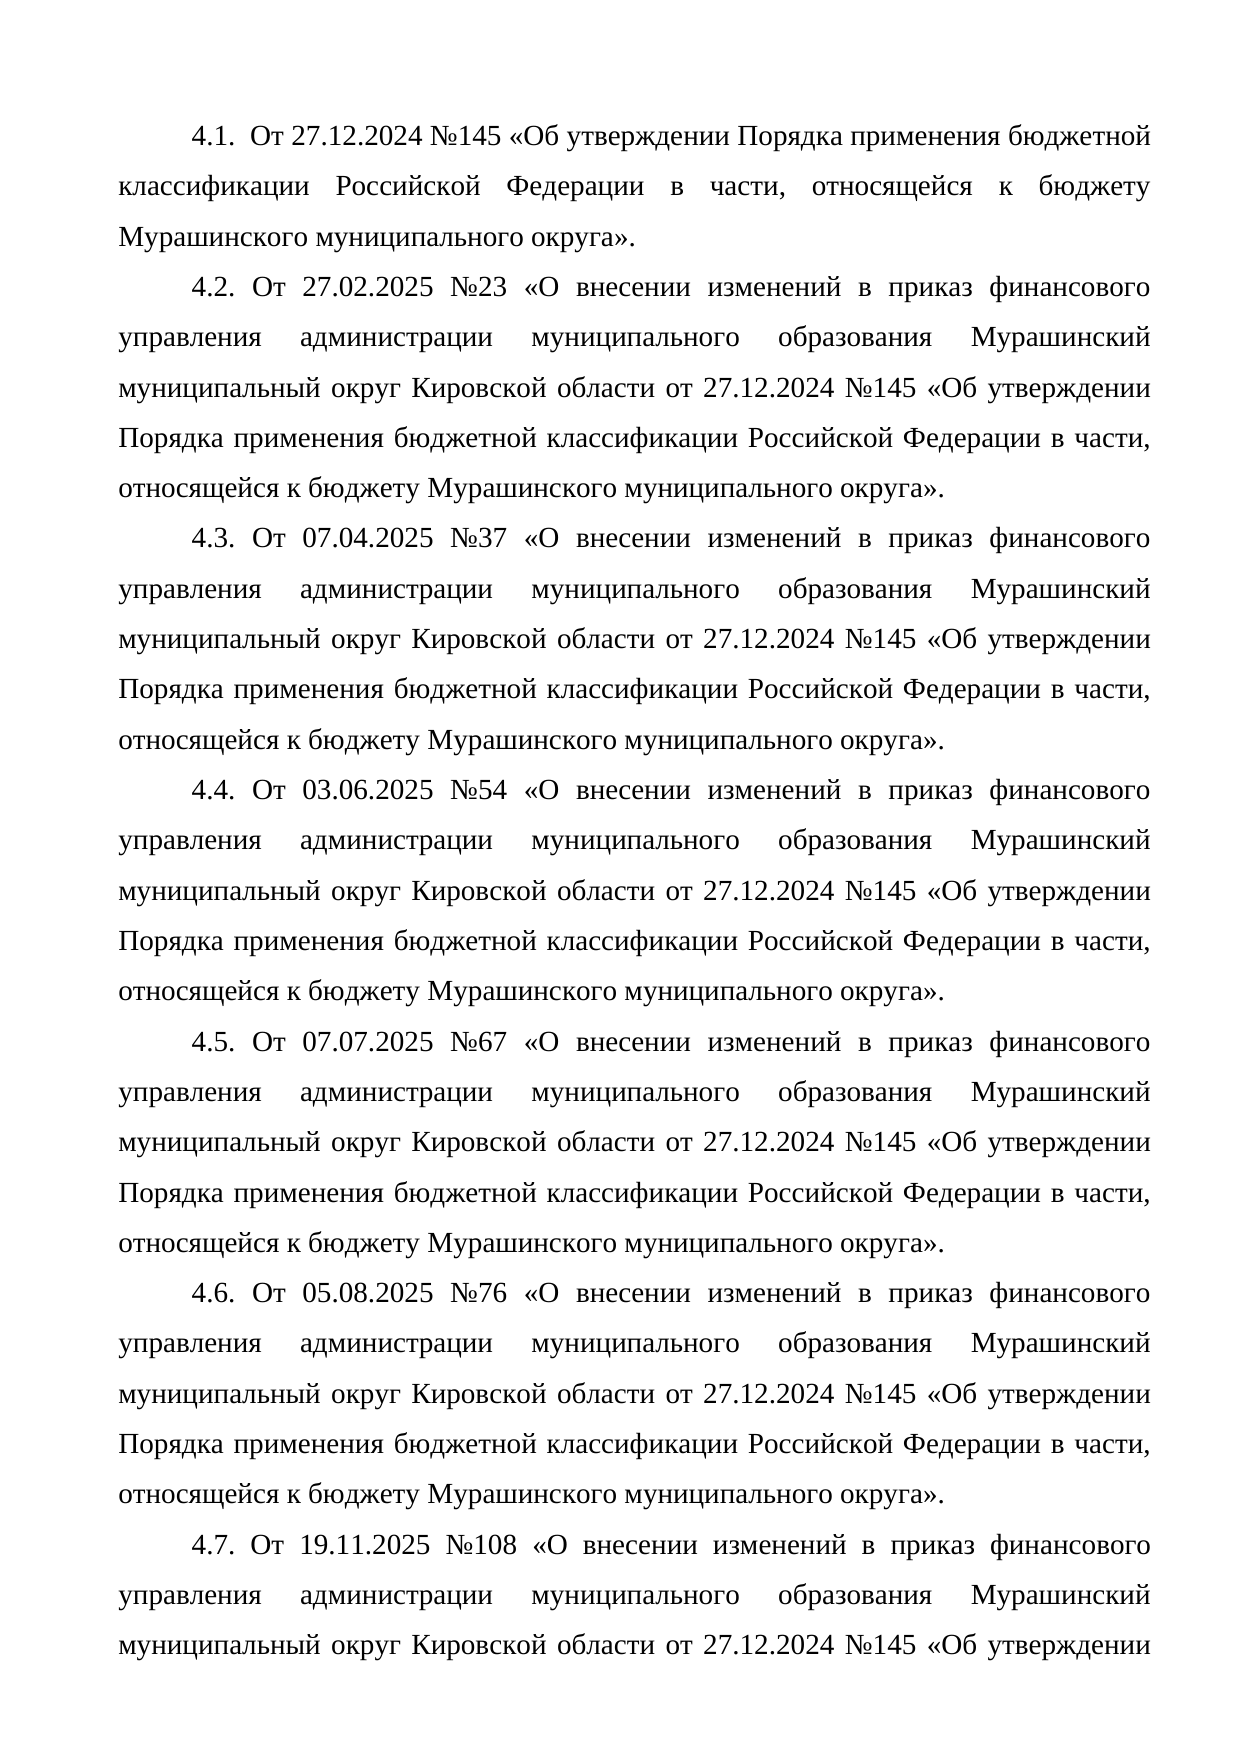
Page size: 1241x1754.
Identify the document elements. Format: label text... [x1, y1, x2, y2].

text 4.4. От 03.06.2025 №54 «О внесении изменений в приказ финансового управления администрации муниципального образования Мурашинский муниципальный округ Кировской области от 27.12.2024 №145 «Об утверждении Порядка применения бюджетной классификации Российской Федерации в части, относящейся к бюджету Мурашинского муниципального округа». [118, 772, 1152, 1007]
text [118, 1527, 1152, 1661]
text 4.6. От 05.08.2025 №76 «О внесении изменений в приказ финансового управления администрации муниципального образования Мурашинский муниципальный округ Кировской области от 27.12.2024 №145 «Об утверждении Порядка применения бюджетной классификации Российской Федерации в части, относящейся к бюджету Мурашинского муниципального округа». [118, 1275, 1152, 1510]
text 4.3. От 07.04.2025 №37 «О внесении изменений в приказ финансового управления администрации муниципального образования Мурашинский муниципальный округ Кировской области от 27.12.2024 №145 «Об утверждении Порядка применения бюджетной классификации Российской Федерации в части, относящейся к бюджету Мурашинского муниципального округа». [118, 521, 1152, 755]
text 4.1. От 27.12.2024 №145 «Об утверждении Порядка применения бюджетной классификации Российской Федерации в части, относящейся к бюджету Мурашинского муниципального округа». [118, 118, 1152, 252]
text 4.5. От 07.07.2025 №67 «О внесении изменений в приказ финансового управления администрации муниципального образования Мурашинский муниципальный округ Кировской области от 27.12.2024 №145 «Об утверждении Порядка применения бюджетной классификации Российской Федерации в части, относящейся к бюджету Мурашинского муниципального округа». [118, 1024, 1152, 1258]
text 4.2. От 27.02.2025 №23 «О внесении изменений в приказ финансового управления администрации муниципального образования Мурашинский муниципальный округ Кировской области от 27.12.2024 №145 «Об утверждении Порядка применения бюджетной классификации Российской Федерации в части, относящейся к бюджету Мурашинского муниципального округа». [118, 269, 1152, 504]
